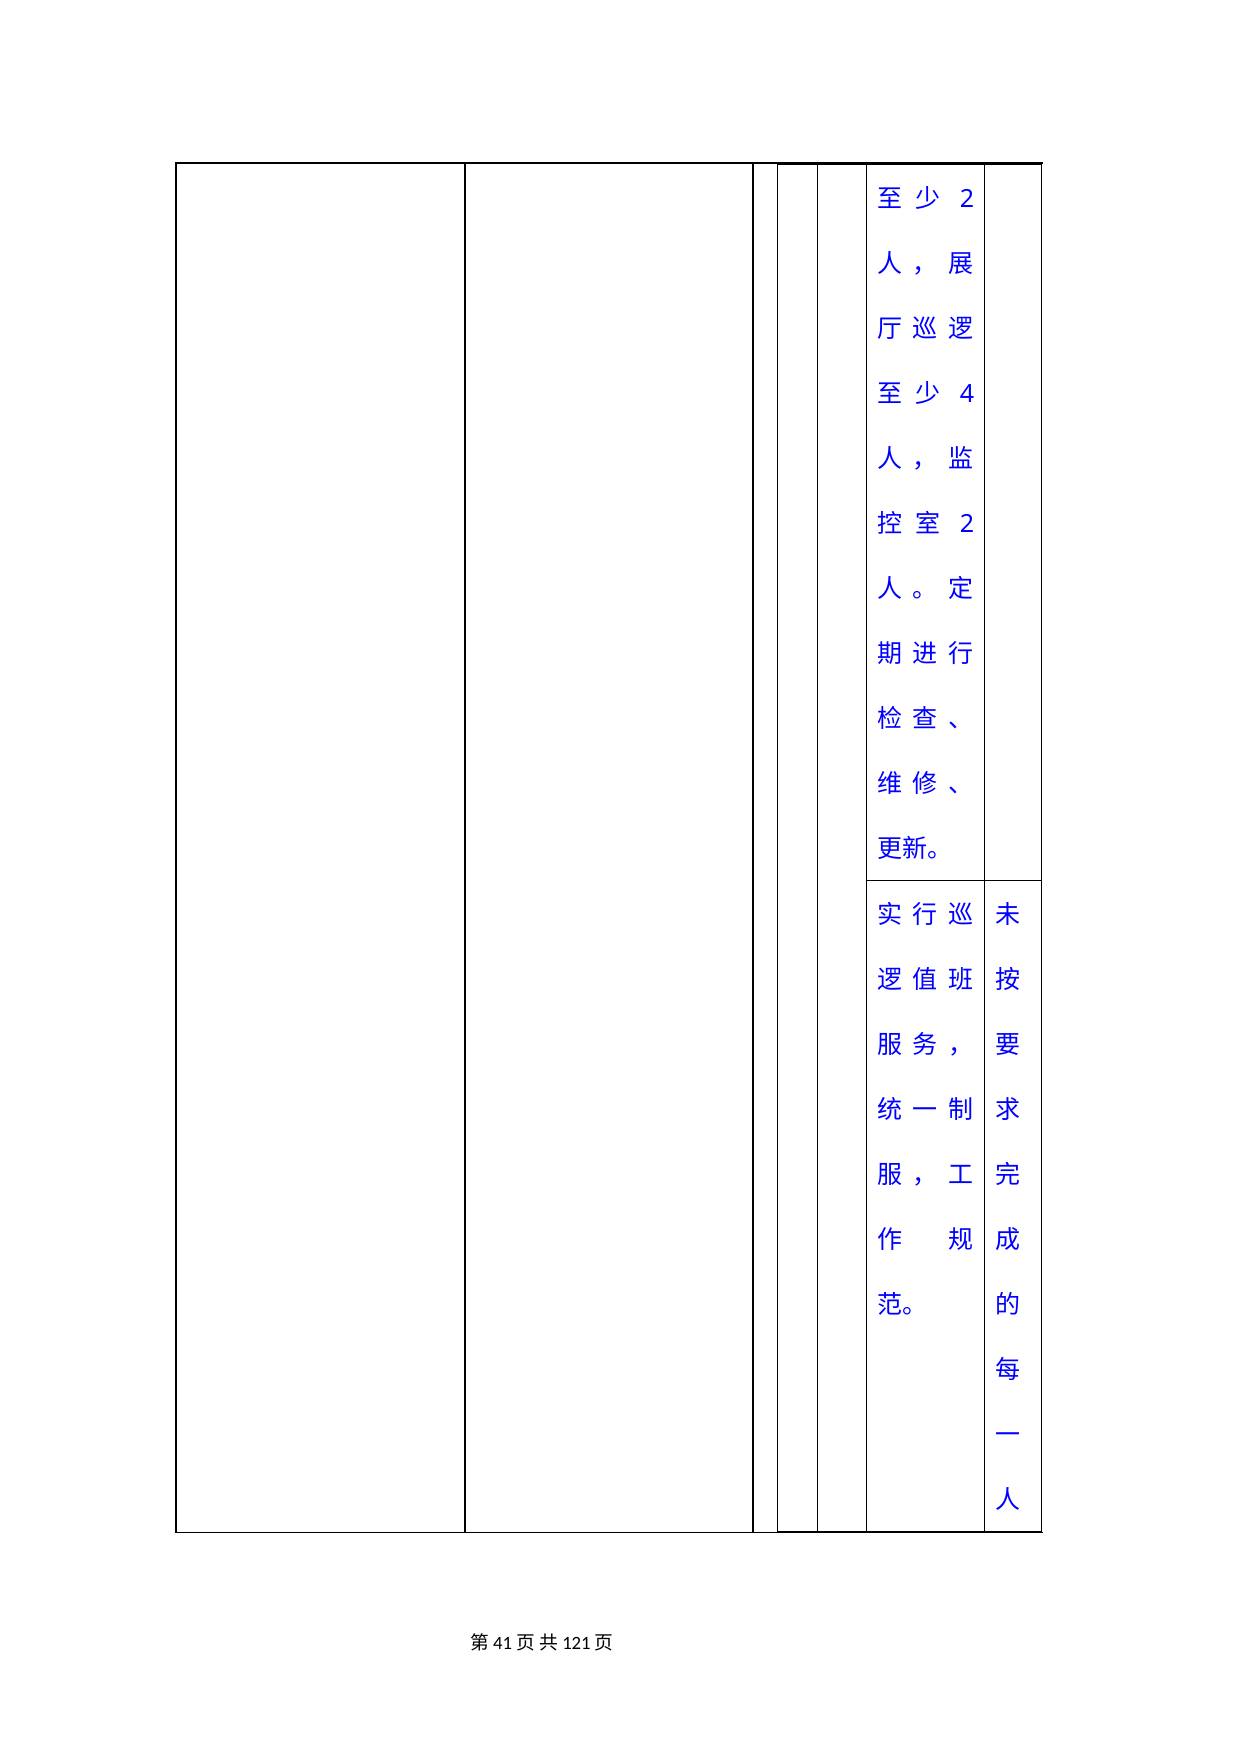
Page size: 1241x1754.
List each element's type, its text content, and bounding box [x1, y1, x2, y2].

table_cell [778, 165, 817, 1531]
table_cell 1 [177, 164, 464, 1532]
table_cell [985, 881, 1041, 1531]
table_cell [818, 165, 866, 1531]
table_cell [466, 164, 752, 1532]
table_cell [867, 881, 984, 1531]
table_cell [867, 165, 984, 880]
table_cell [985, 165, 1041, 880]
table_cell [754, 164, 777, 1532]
